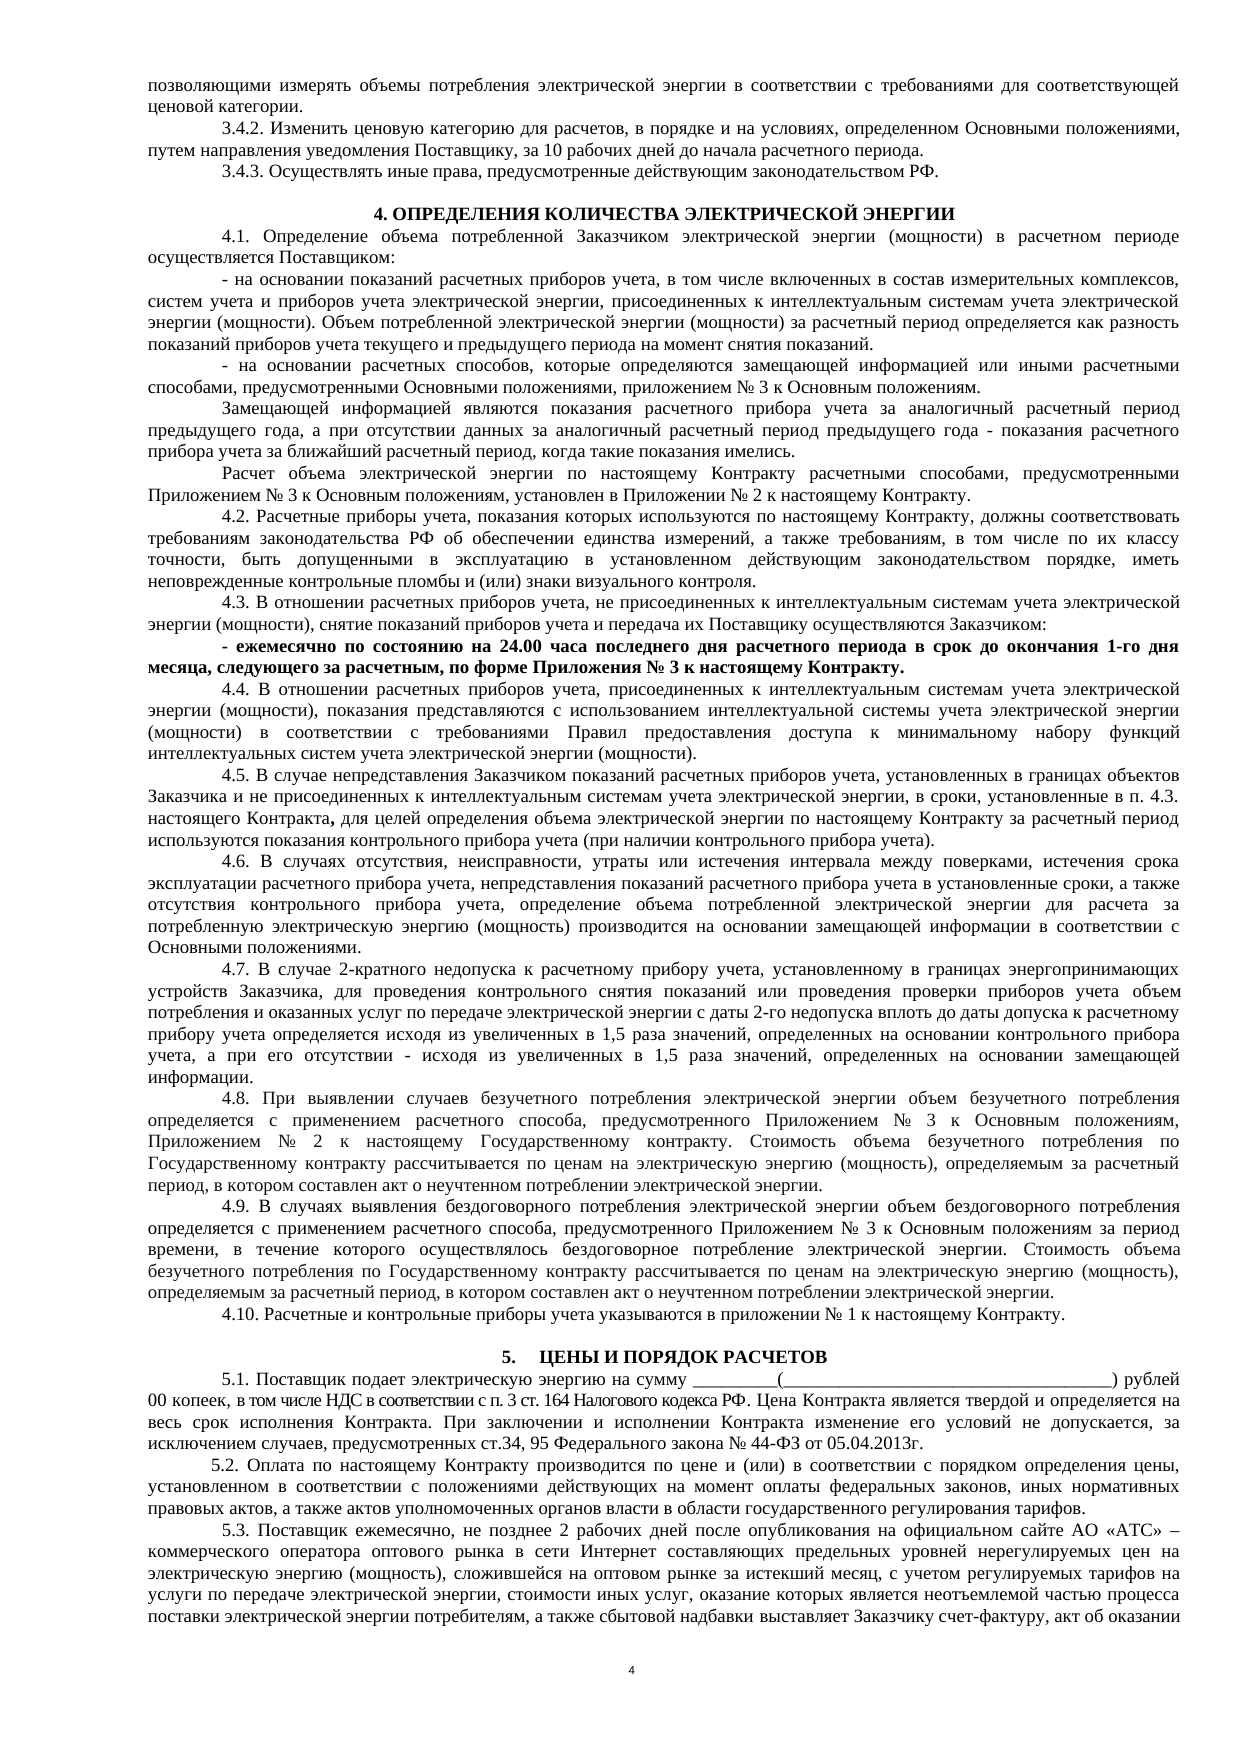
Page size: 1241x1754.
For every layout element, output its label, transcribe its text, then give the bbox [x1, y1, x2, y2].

text 3.4.3. Осуществлять иные права, предусмотренные действующим законодательством РФ. [148, 160, 1181, 182]
text 4.5. В случае непредставления Заказчиком показаний расчетных приборов учета, установленных в границах объектов Заказчика и не присоединенных к интеллектуальным системам учета электрической энергии, в сроки, установленные в п. 4.3. настоящего Контракта, для целей определения объема электрической энергии по настоящему Контракту за расчетный период используются показания контрольного прибора учета (при наличии контрольного прибора учета). [148, 764, 1181, 850]
text 4.7. В случае 2-кратного недопуска к расчетному прибору учета, установленному в границах энергопринимающих устройств Заказчика, для проведения контрольного снятия показаний или проведения проверки приборов учета объем потребления и оказанных услуг по передаче электрической энергии с даты 2-го недопуска вплоть до даты допуска к расчетному прибору учета определяется исходя из увеличенных в 1,5 раза значений, определенных на основании контрольного прибора учета, а при его отсутствии - исходя из увеличенных в 1,5 раза значений, определенных на основании замещающей информации. [148, 958, 1181, 1087]
text Расчет объема электрической энергии по настоящему Контракту расчетными способами, предусмотренными Приложением № 3 к Основным положениям, установлен в Приложении № 2 к настоящему Контракту. [148, 462, 1181, 505]
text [148, 1518, 1181, 1583]
text 5.2. Оплата по настоящему Контракту производится по цене и (или) в соответствии с порядком определения цены, установленном в соответствии с положениями действующих на момент оплаты федеральных законов, иных нормативных правовых актов, а также актов уполномоченных органов власти в области государственного регулирования тарифов. [148, 1454, 1181, 1518]
list ЦЕНЫ И ПОРЯДОК РАСЧЕТОВ [148, 1346, 1181, 1368]
text 4.4. В отношении расчетных приборов учета, присоединенных к интеллектуальным системам учета электрической энергии (мощности), показания представляются с использованием интеллектуальной системы учета электрической энергии (мощности) в соответствии с требованиями Правил предоставления доступа к минимальному набору функций интеллектуальных систем учета электрической энергии (мощности). [148, 678, 1181, 764]
text 4.2. Расчетные приборы учета, показания которых используются по настоящему Контракту, должны соответствовать требованиям законодательства РФ об обеспечении единства измерений, а также требованиям, в том числе по их классу точности, быть допущенными в эксплуатацию в установленном действующим законодательством порядке, иметь неповрежденные контрольные пломбы и (или) знаки визуального контроля. [148, 505, 1181, 591]
text 4.9. В случаях выявления бездоговорного потребления электрической энергии объем бездоговорного потребления определяется с применением расчетного способа, предусмотренного Приложением № 3 к Основным положениям за период времени, в течение которого осуществлялось бездоговорное потребление электрической энергии. Стоимость объема безучетного потребления по Государственному контракту рассчитывается по ценам на электрическую энергию (мощность), определяемым за расчетный период, в котором составлен акт о неучтенном потреблении электрической энергии. [148, 1195, 1181, 1303]
text 4.1. Определение объема потребленной Заказчиком электрической энергии (мощности) в расчетном периоде осуществляется Поставщиком: [148, 225, 1181, 268]
title 4. ОПРЕДЕЛЕНИЯ КОЛИЧЕСТВА ЭЛЕКТРИЧЕСКОЙ ЭНЕРГИИ [148, 203, 1181, 225]
text - на основании показаний расчетных приборов учета, в том числе включенных в состав измерительных комплексов, систем учета и приборов учета электрической энергии, присоединенных к интеллектуальным системам учета электрической энергии (мощности). Объем потребленной электрической энергии (мощности) за расчетный период определяется как разность показаний приборов учета текущего и предыдущего периода на момент снятия показаний. [148, 268, 1181, 354]
text 3.4.2. Изменить ценовую категорию для расчетов, в порядке и на условиях, определенном Основными положениями, путем направления уведомления Поставщику, за 10 рабочих дней до начала расчетного периода. [148, 117, 1181, 160]
text 4.8. При выявлении случаев безучетного потребления электрической энергии объем безучетного потребления определяется с применением расчетного способа, предусмотренного Приложением № 3 к Основным положениям, Приложением № 2 к настоящему Государственному контракту. Стоимость объема безучетного потребления по Государственному контракту рассчитывается по ценам на электрическую энергию (мощность), определяемым за расчетный период, в котором составлен акт о неучтенном потреблении электрической энергии. [148, 1087, 1181, 1195]
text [148, 74, 1181, 117]
text - на основании расчетных способов, которые определяются замещающей информацией или иными расчетными способами, предусмотренными Основными положениями, приложением № 3 к Основным положениям. [148, 354, 1181, 397]
text 5.1. Поставщик подает электрическую энергию на сумму _________(___________________________________) рублей 00 копеек, в том числе НДС в соответствии с п. 3 ст. 164 Налогового кодекса РФ. Цена Контракта является твердой и определяется на весь срок исполнения Контракта. При заключении и исполнении Контракта изменение его условий не допускается, за исключением случаев, предусмотренных ст.34, 95 Федерального закона № 44-ФЗ от 05.04.2013г. [148, 1368, 1181, 1454]
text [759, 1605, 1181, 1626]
text - ежемесячно по состоянию на 24.00 часа последнего дня расчетного периода в срок до окончания 1-го дня месяца, следующего за расчетным, по форме Приложения № 3 к настоящему Контракту. [148, 634, 1181, 678]
text 4.3. В отношении расчетных приборов учета, не присоединенных к интеллектуальным системам учета электрической энергии (мощности), снятие показаний приборов учета и передача их Поставщику осуществляются Заказчиком: [148, 591, 1181, 634]
text 4.10. Расчетные и контрольные приборы учета указываются в приложении № 1 к настоящему Контракту. [148, 1303, 1181, 1324]
text Замещающей информацией являются показания расчетного прибора учета за аналогичный расчетный период предыдущего года, а при отсутствии данных за аналогичный расчетный период предыдущего года - показания расчетного прибора учета за ближайший расчетный период, когда такие показания имелись. [148, 397, 1181, 462]
text 4.6. В случаях отсутствия, неисправности, утраты или истечения интервала между поверками, истечения срока эксплуатации расчетного прибора учета, непредставления показаний расчетного прибора учета в установленные сроки, а также отсутствия контрольного прибора учета, определение объема потребленной электрической энергии для расчета за потребленную электрическую энергию (мощность) производится на основании замещающей информации в соответствии с Основными положениями. [148, 850, 1181, 958]
